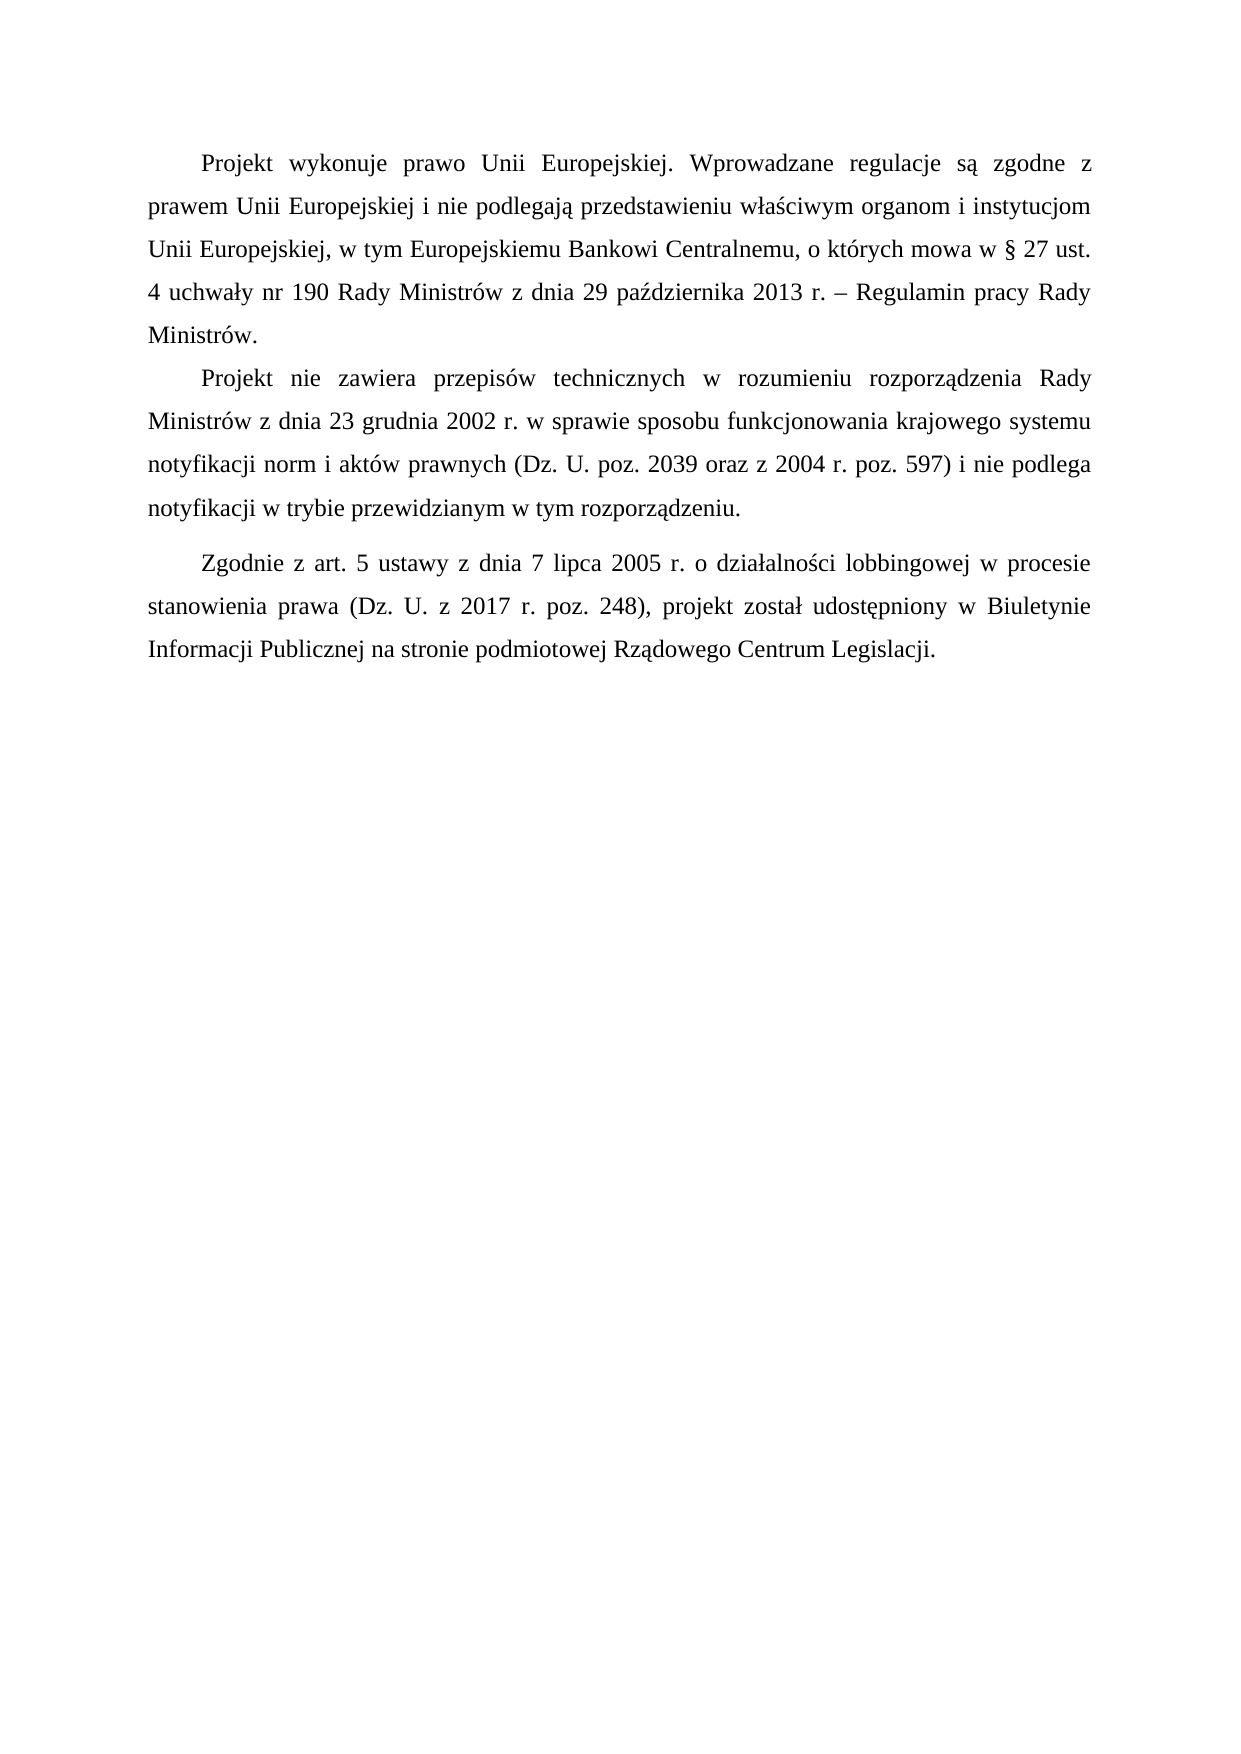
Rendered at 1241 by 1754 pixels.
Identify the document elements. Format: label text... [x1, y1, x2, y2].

text Zgodnie z art. 5 ustawy z dnia 7 lipca 2005 r. o działalności lobbingowej w procesie stanowienia prawa (Dz. U. z 2017 r. poz. 248), projekt został udostępniony w Biuletynie Informacji Publicznej na stronie podmiotowej Rządowego Centrum Legislacji. [148, 548, 1093, 663]
text Projekt nie zawiera przepisów technicznych w rozumieniu rozporządzenia Rady Ministrów z dnia 23 grudnia 2002 r. w sprawie sposobu funkcjonowania krajowego systemu notyfikacji norm i aktów prawnych (Dz. U. poz. 2039 oraz z 2004 r. poz. 597) i nie podlega notyfikacji w trybie przewidzianym w tym rozporządzeniu. [148, 363, 1093, 521]
text Projekt wykonuje prawo Unii Europejskiej. Wprowadzane regulacje są zgodne z prawem Unii Europejskiej i nie podlegają przedstawieniu właściwym organom i instytucjom Unii Europejskiej, w tym Europejskiemu Bankowi Centralnemu, o których mowa w § 27 ust. 4 uchwały nr 190 Rady Ministrów z dnia 29 października 2013 r. – Regulamin pracy Rady Ministrów. [148, 148, 1093, 349]
